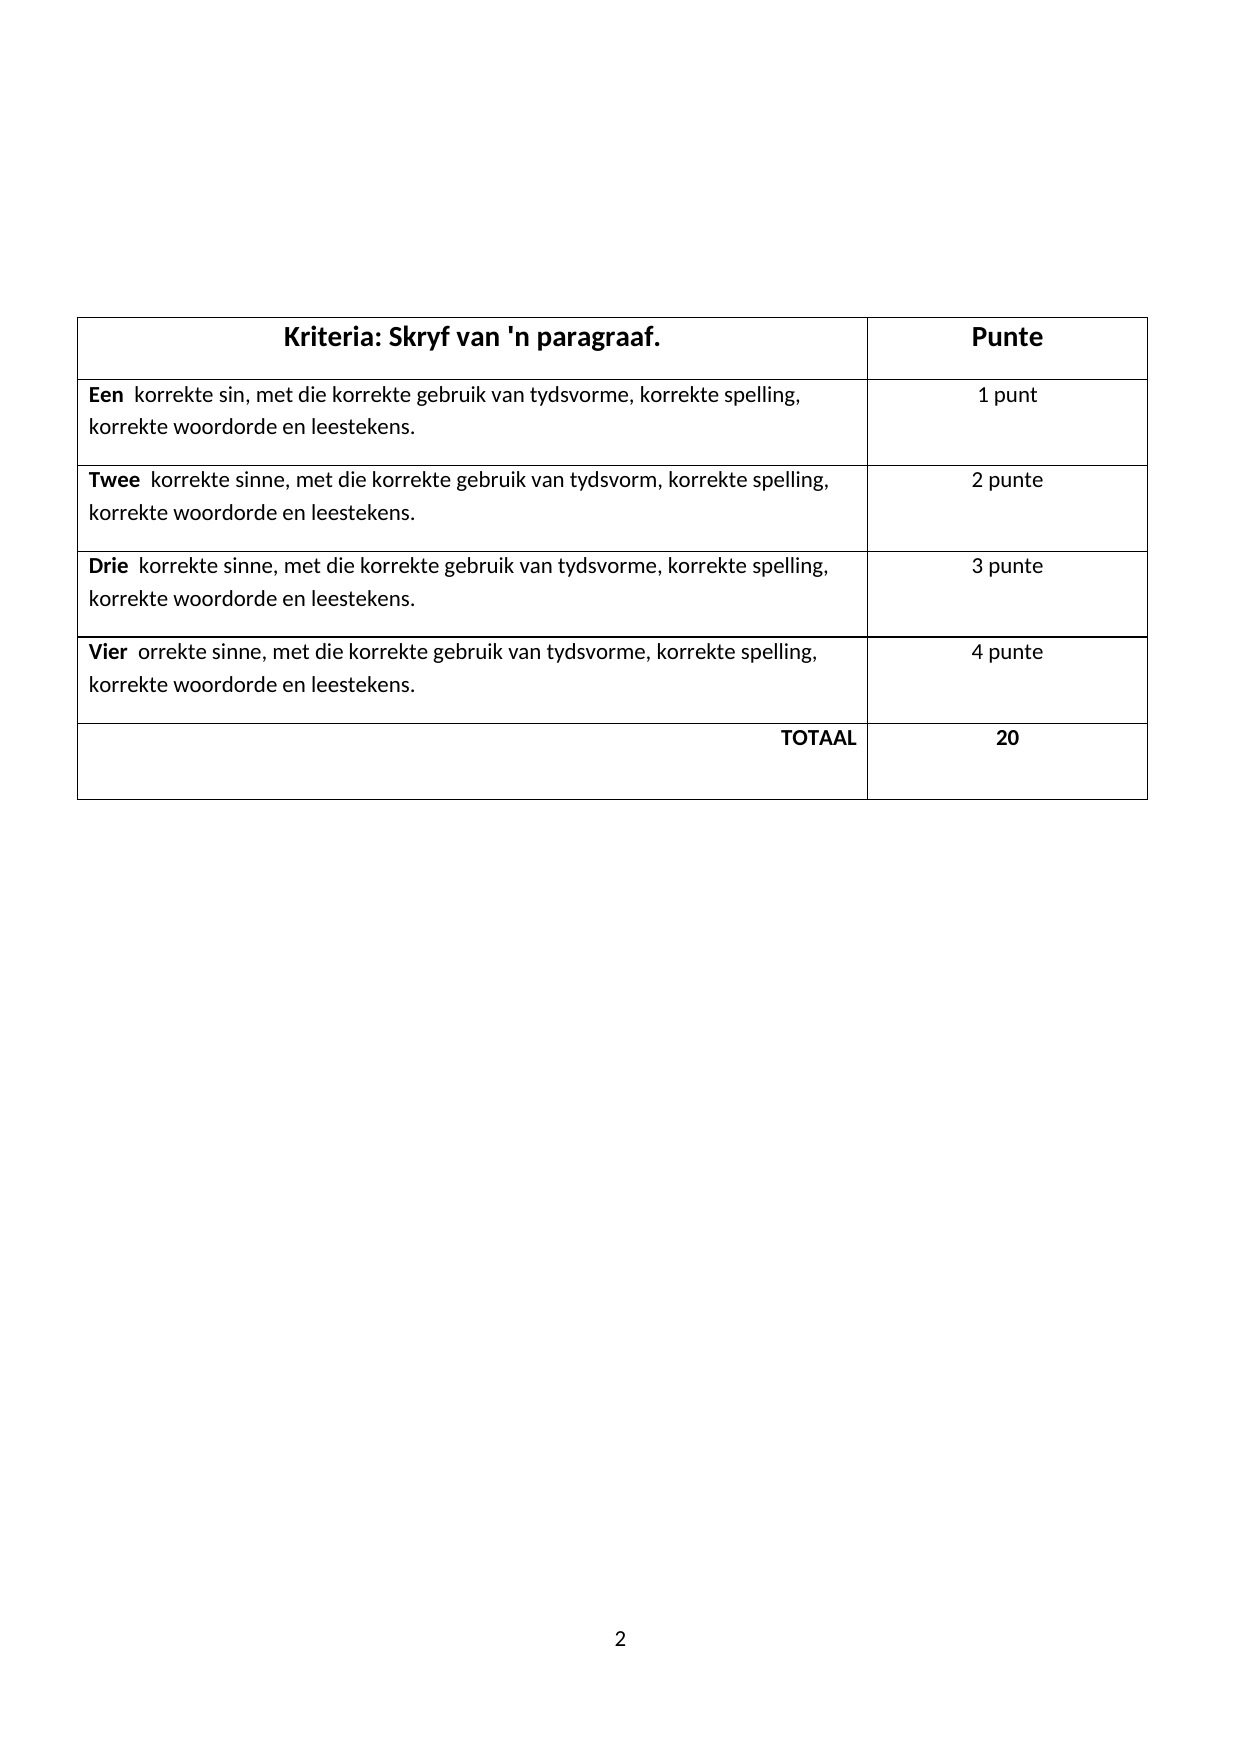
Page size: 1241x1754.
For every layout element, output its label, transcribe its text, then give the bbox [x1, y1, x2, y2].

table_header Punte [868, 318, 1147, 379]
table_cell Drie korrekte sinne, met die korrekte gebruik van tydsvorme, korrekte spelling, korrekte woordorde en leestekens. [78, 552, 867, 636]
table_cell 20 [868, 724, 1147, 799]
table_cell 3 punte [868, 552, 1147, 636]
table_cell Een korrekte sin, met die korrekte gebruik van tydsvorme, korrekte spelling, korrekte woordorde en leestekens. [78, 380, 867, 464]
table_cell TOTAAL [78, 724, 867, 799]
table_cell Twee korrekte sinne, met die korrekte gebruik van tydsvorm, korrekte spelling, korrekte woordorde en leestekens. [78, 466, 867, 551]
table_cell Vier orrekte sinne, met die korrekte gebruik van tydsvorme, korrekte spelling, korrekte woordorde en leestekens. [78, 638, 867, 722]
table_header Kriteria: Skryf van 'n paragraaf. [78, 318, 867, 379]
table_cell 1 punt [868, 380, 1147, 464]
table_cell 4 punte [868, 638, 1147, 722]
table_cell 2 punte [868, 466, 1147, 551]
